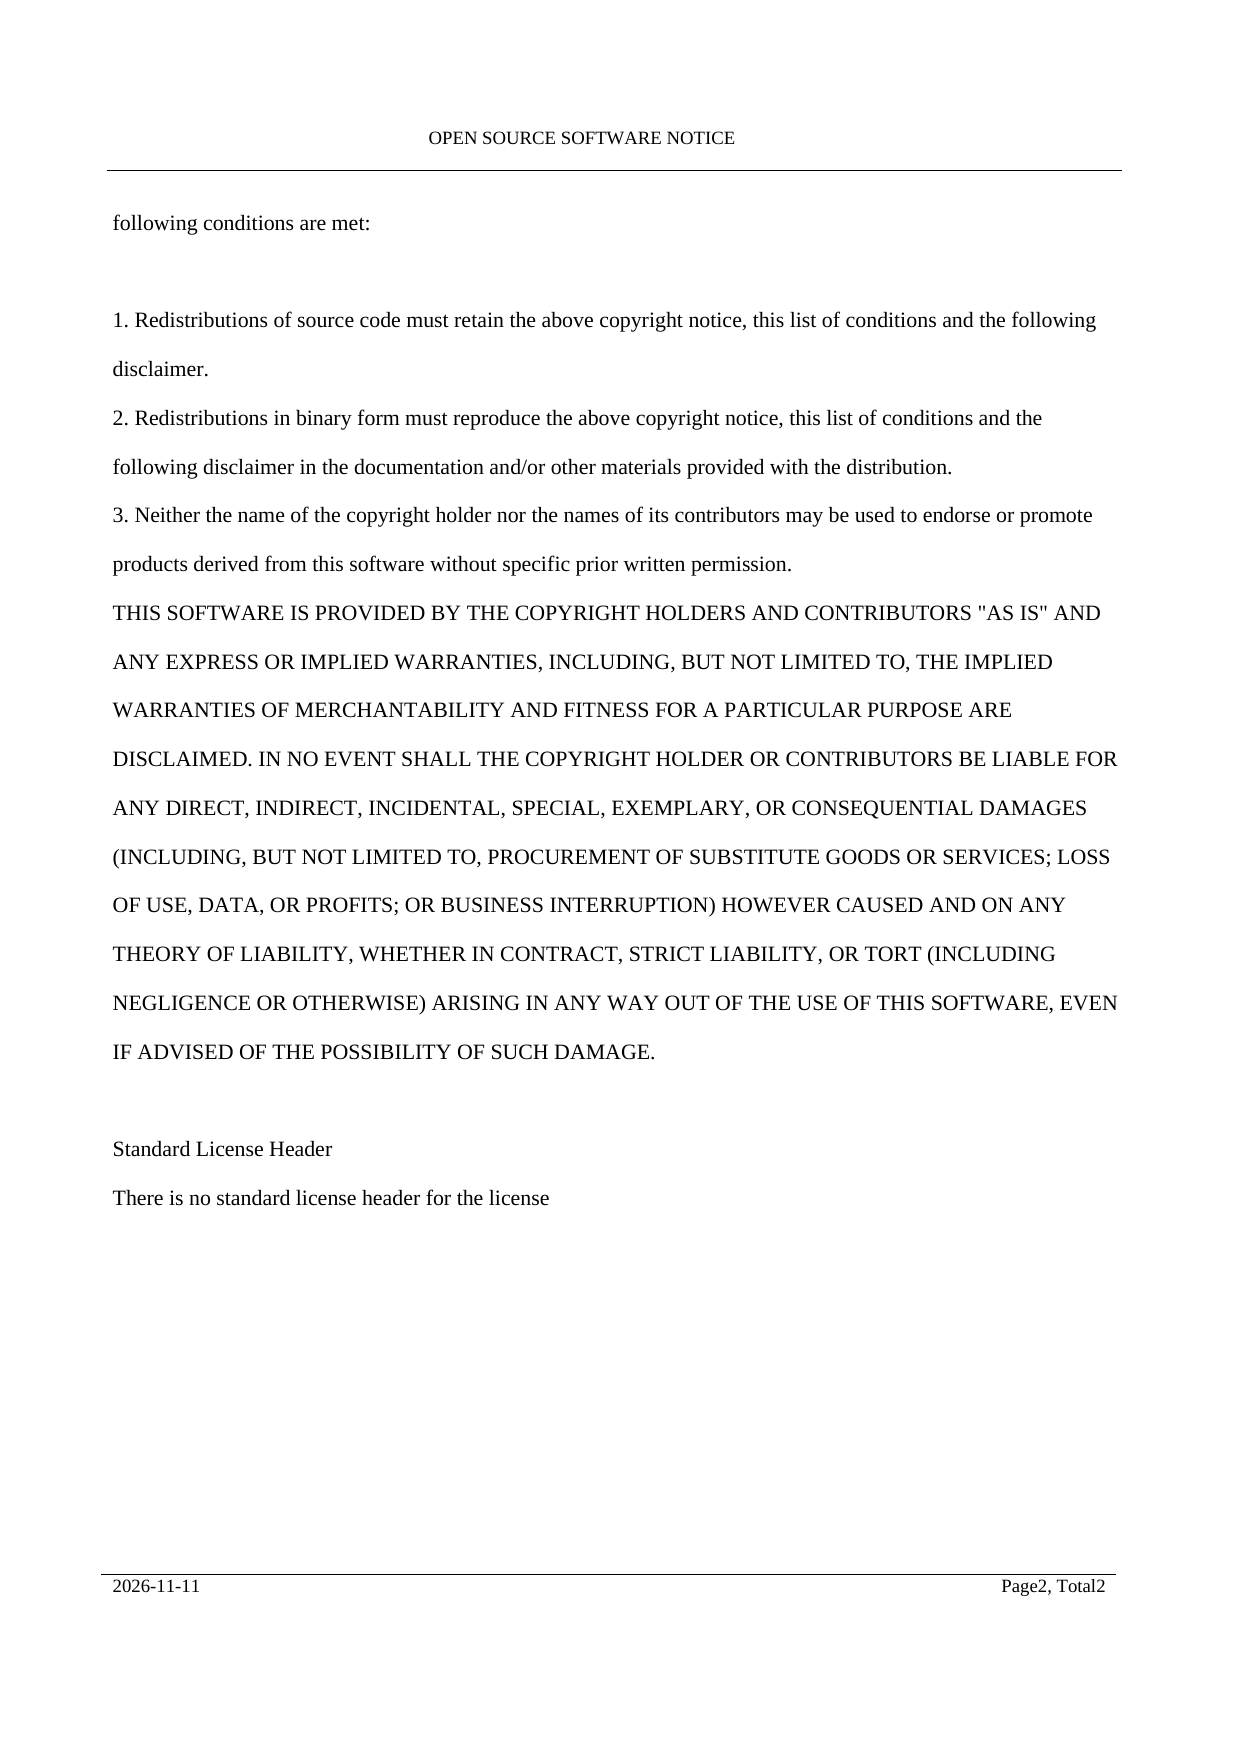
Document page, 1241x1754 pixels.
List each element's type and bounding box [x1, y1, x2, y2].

text [112, 206, 1128, 1214]
